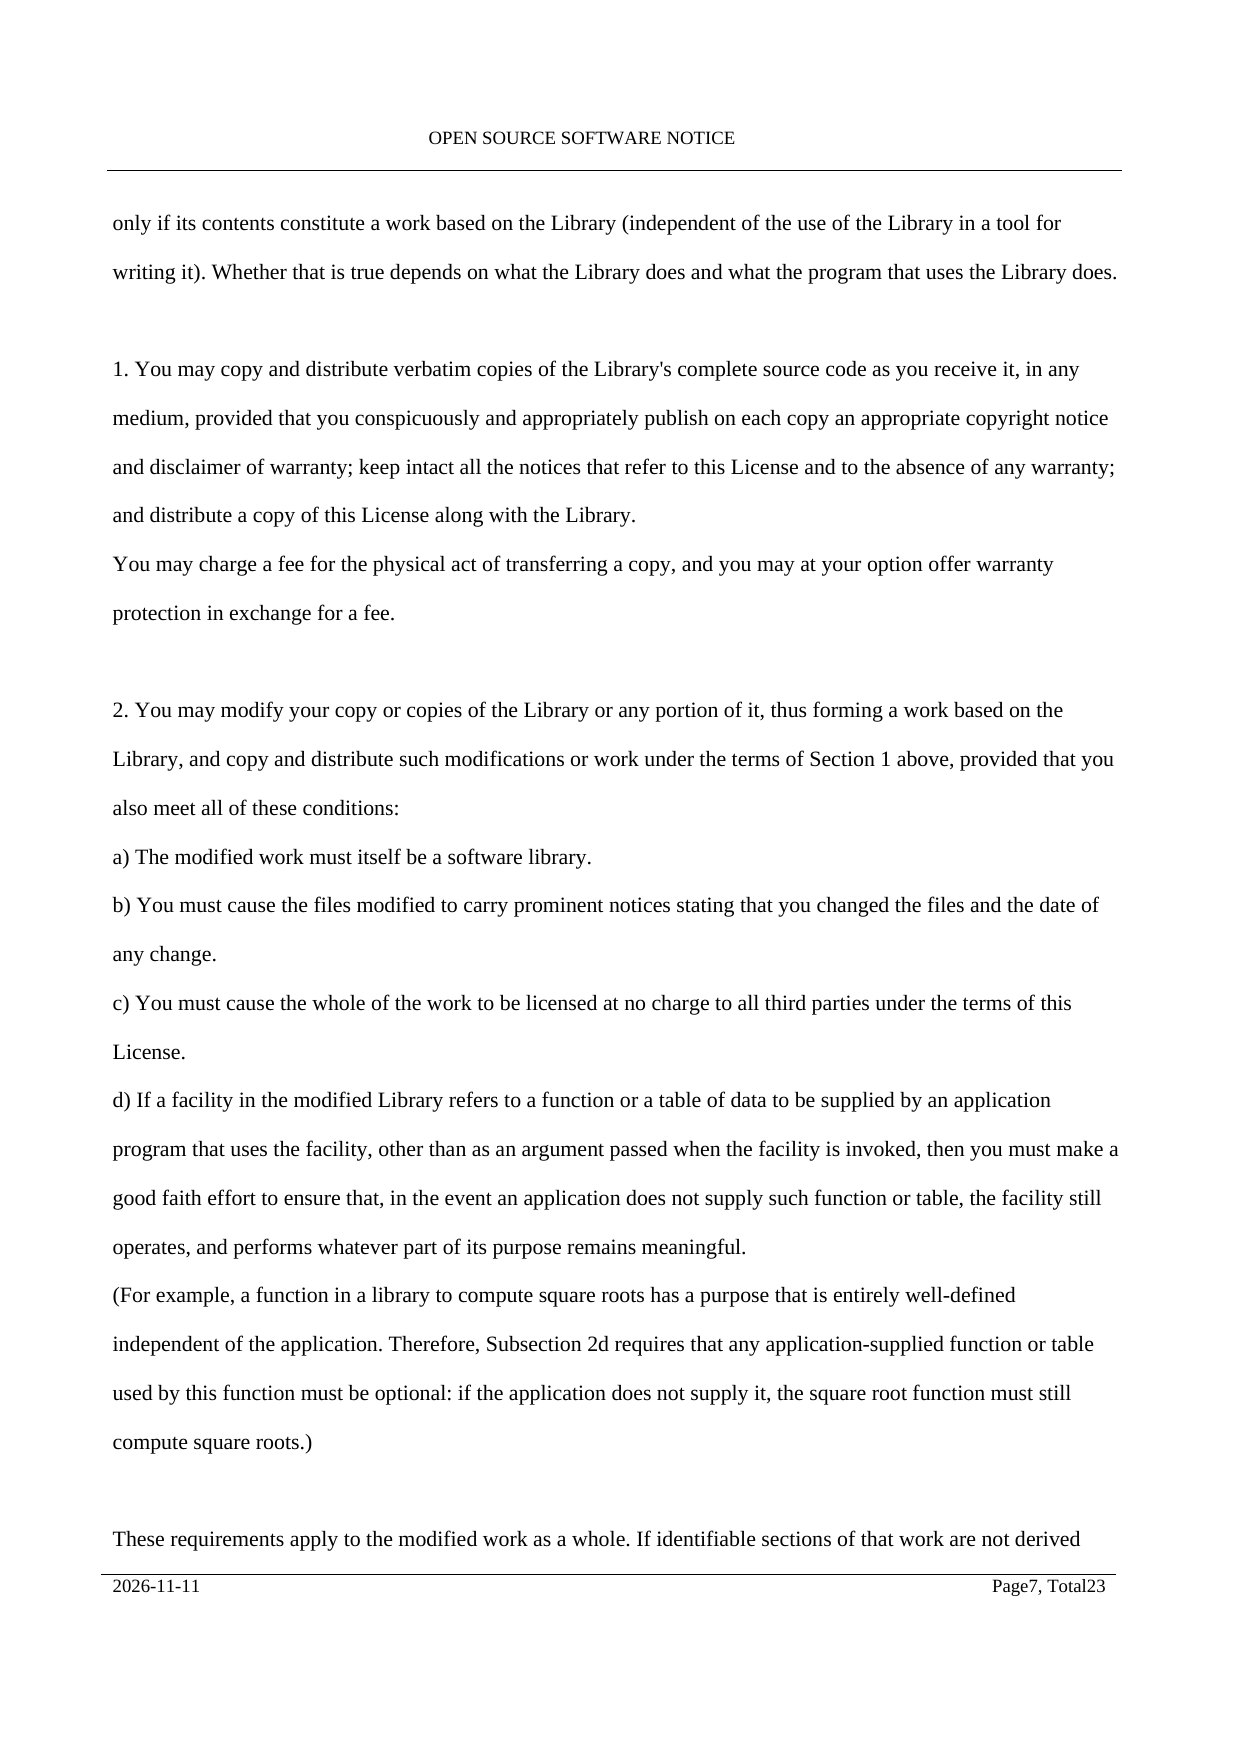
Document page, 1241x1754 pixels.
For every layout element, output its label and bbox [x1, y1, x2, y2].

text [112, 206, 1128, 1555]
